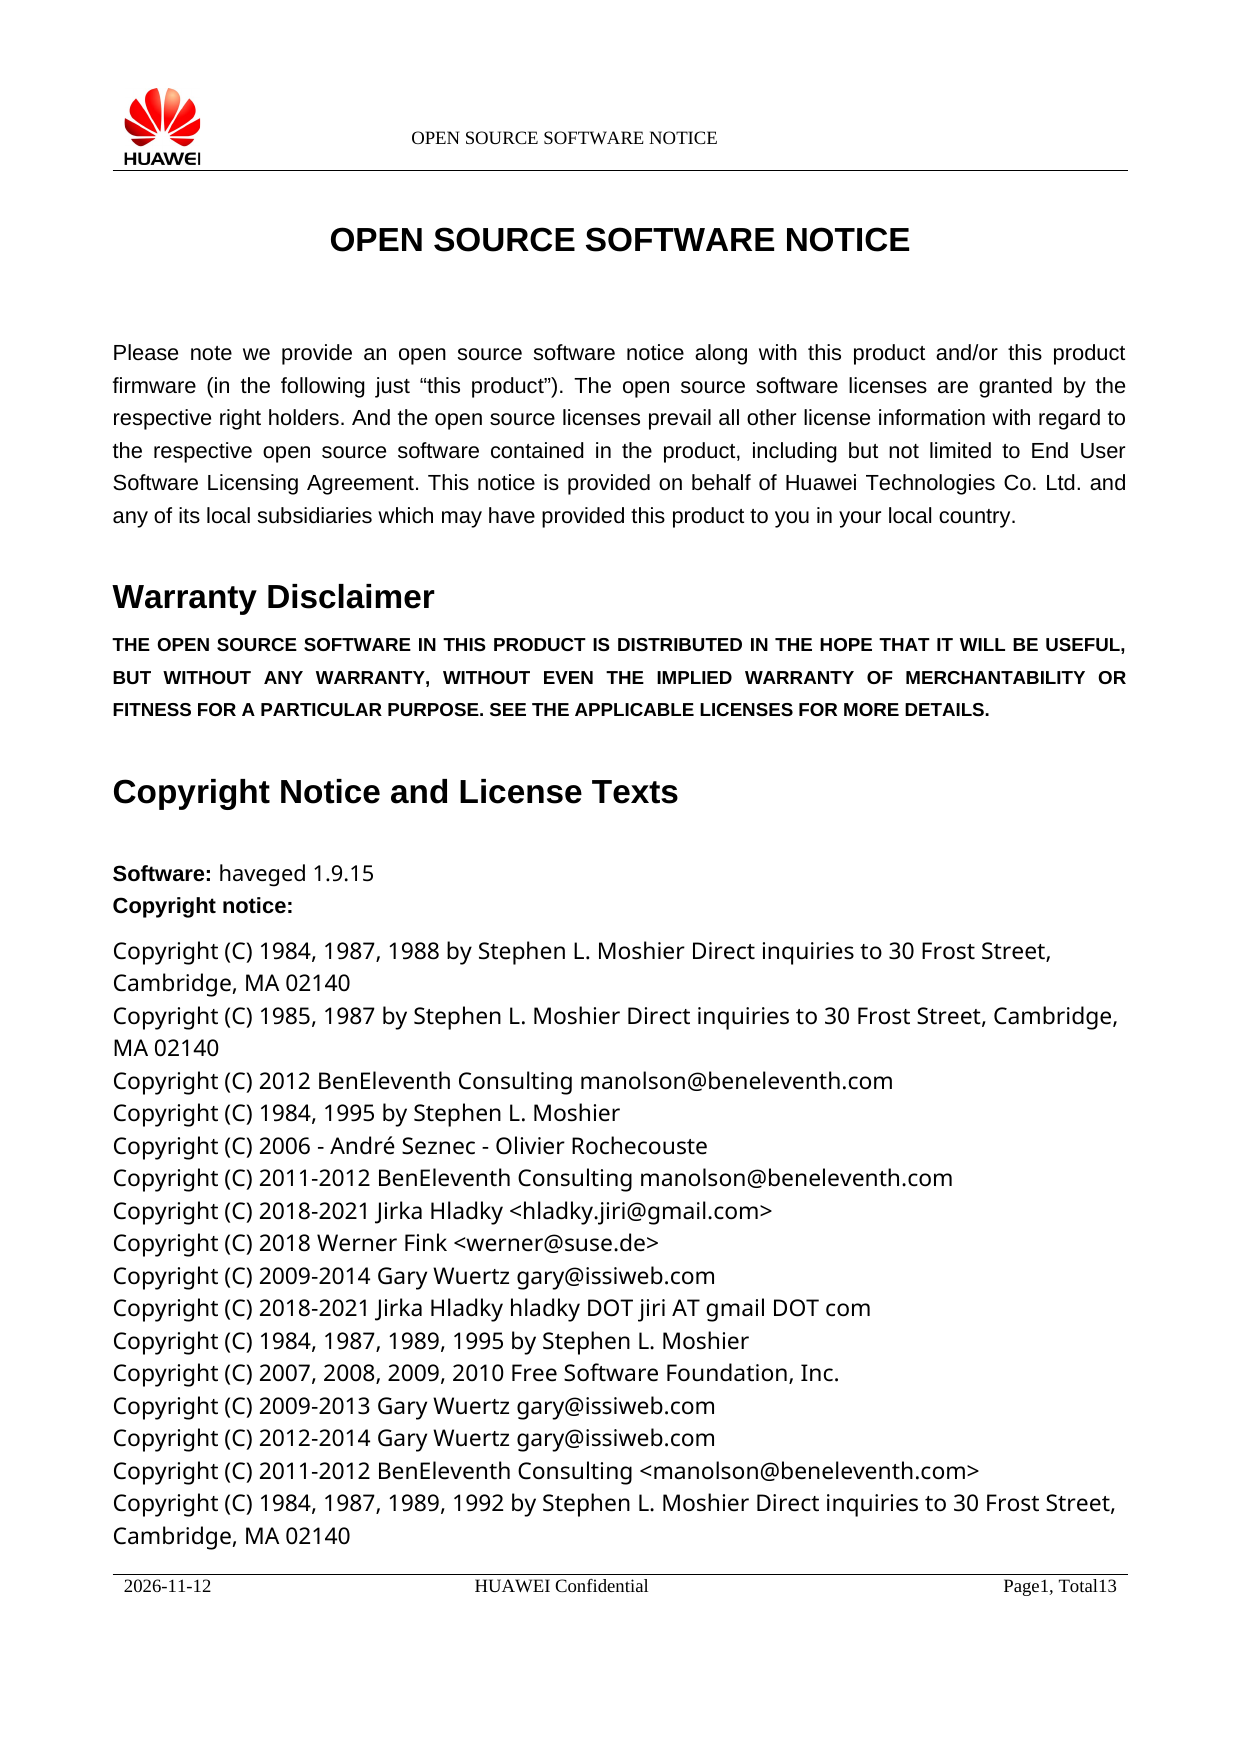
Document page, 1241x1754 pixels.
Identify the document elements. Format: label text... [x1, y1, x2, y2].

text Warranty Disclaimer [112, 564, 1128, 629]
text OPEN SOURCE SOFTWARE NOTICE [112, 206, 1128, 271]
text Copyright Notice and License Texts [112, 759, 1128, 824]
text Copyright notice: [112, 889, 1128, 921]
text The open source software in this product is distributed in the hope that it will be useful, but WITHOUT ANY WARRANTY, without even the implied warranty of MERCHANTABILITY or FITNESS FOR A PARTICULAR PURPOSE. See the applicable licenses for more details. [112, 629, 1128, 726]
picture [124, 88, 201, 165]
title Software: haveged 1.9.15 [112, 856, 1128, 889]
text Please note we provide an open source software notice along with this product and/or this product firmware (in the following just “this product”). The open source software licenses are granted by the respective right holders. And the open source licenses prevail all other license information with regard to the respective open source software contained in the product, including but not limited to End User Software Licensing Agreement. This notice is provided on behalf of Huawei Technologies Co. Ltd. and any of its local subsidiaries which may have provided this product to you in your local country. [112, 336, 1128, 531]
